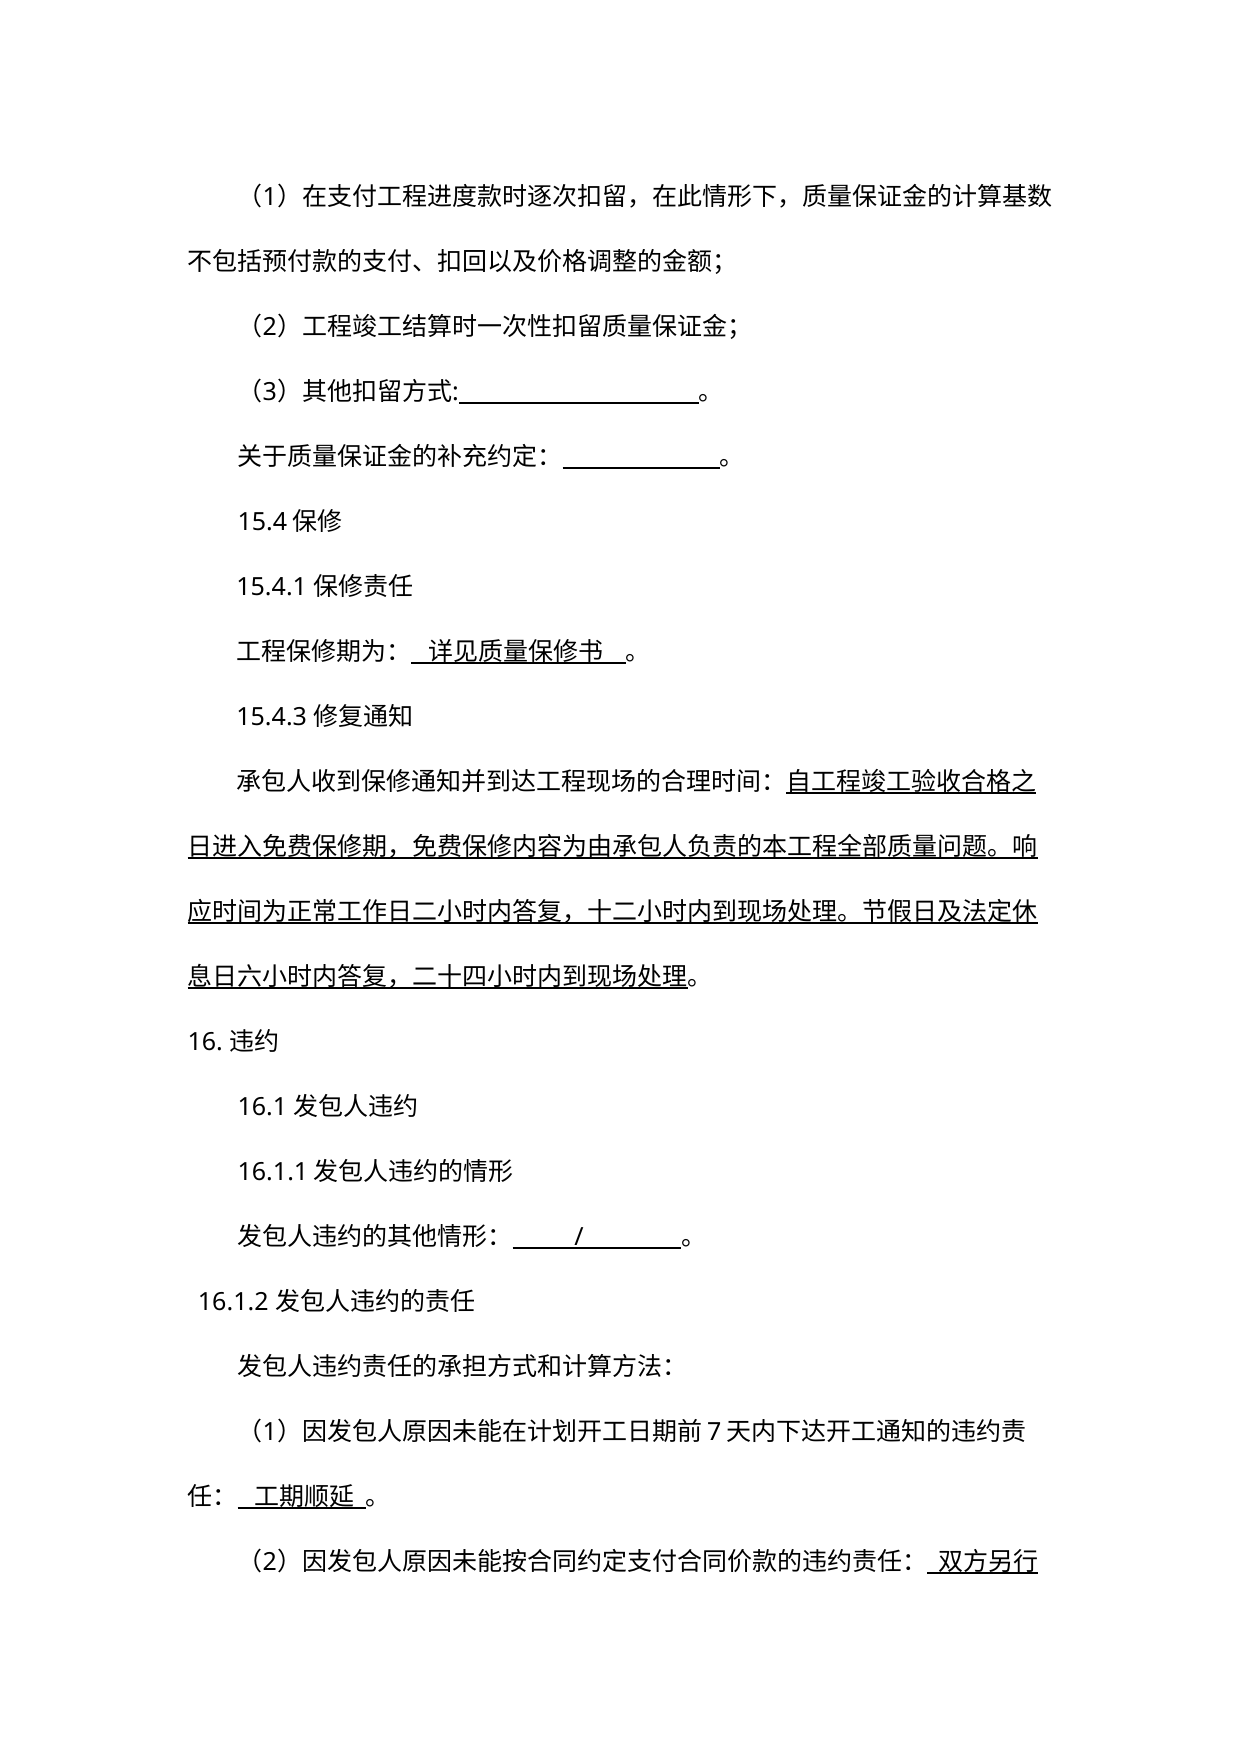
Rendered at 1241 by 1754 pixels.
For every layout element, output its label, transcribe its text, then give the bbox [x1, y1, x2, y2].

text 16.1.1发包人违约的情形 [187, 1137, 1053, 1202]
text 15.4保修 [187, 487, 1053, 552]
text 15.4.1 保修责任 [187, 552, 1053, 617]
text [187, 1527, 1053, 1592]
text （1）在支付工程进度款时逐次扣留，在此情形下，质量保证金的计算基数不包括预付款的支付、扣回以及价格调整的金额； [187, 162, 1053, 292]
text 工程保修期为： 详见质量保修书 。 [187, 617, 1053, 682]
text 发包人违约的其他情形： / 。 [187, 1202, 1053, 1267]
text （1）因发包人原因未能在计划开工日期前7天内下达开工通知的违约责任： 工期顺延 。 [187, 1397, 1053, 1527]
text 16. 违约 [187, 1007, 1053, 1072]
text 承包人收到保修通知并到达工程现场的合理时间：自工程竣工验收合格之日进入免费保修期，免费保修内容为由承包人负责的本工程全部质量问题。响应时间为正常工作日二小时内答复，十二小时内到现场处理。节假日及法定休息日六小时内答复，二十四小时内到现场处理。 [187, 747, 1053, 1007]
text （3）其他扣留方式: 。 [187, 357, 1053, 422]
text 16.1.2 发包人违约的责任 [172, 1267, 1053, 1332]
text （2）工程竣工结算时一次性扣留质量保证金； [187, 292, 1053, 357]
text 16.1 发包人违约 [187, 1072, 1053, 1137]
text 关于质量保证金的补充约定： 。 [187, 422, 1053, 487]
text 15.4.3 修复通知 [187, 682, 1053, 747]
text 发包人违约责任的承担方式和计算方法： [187, 1332, 1053, 1397]
